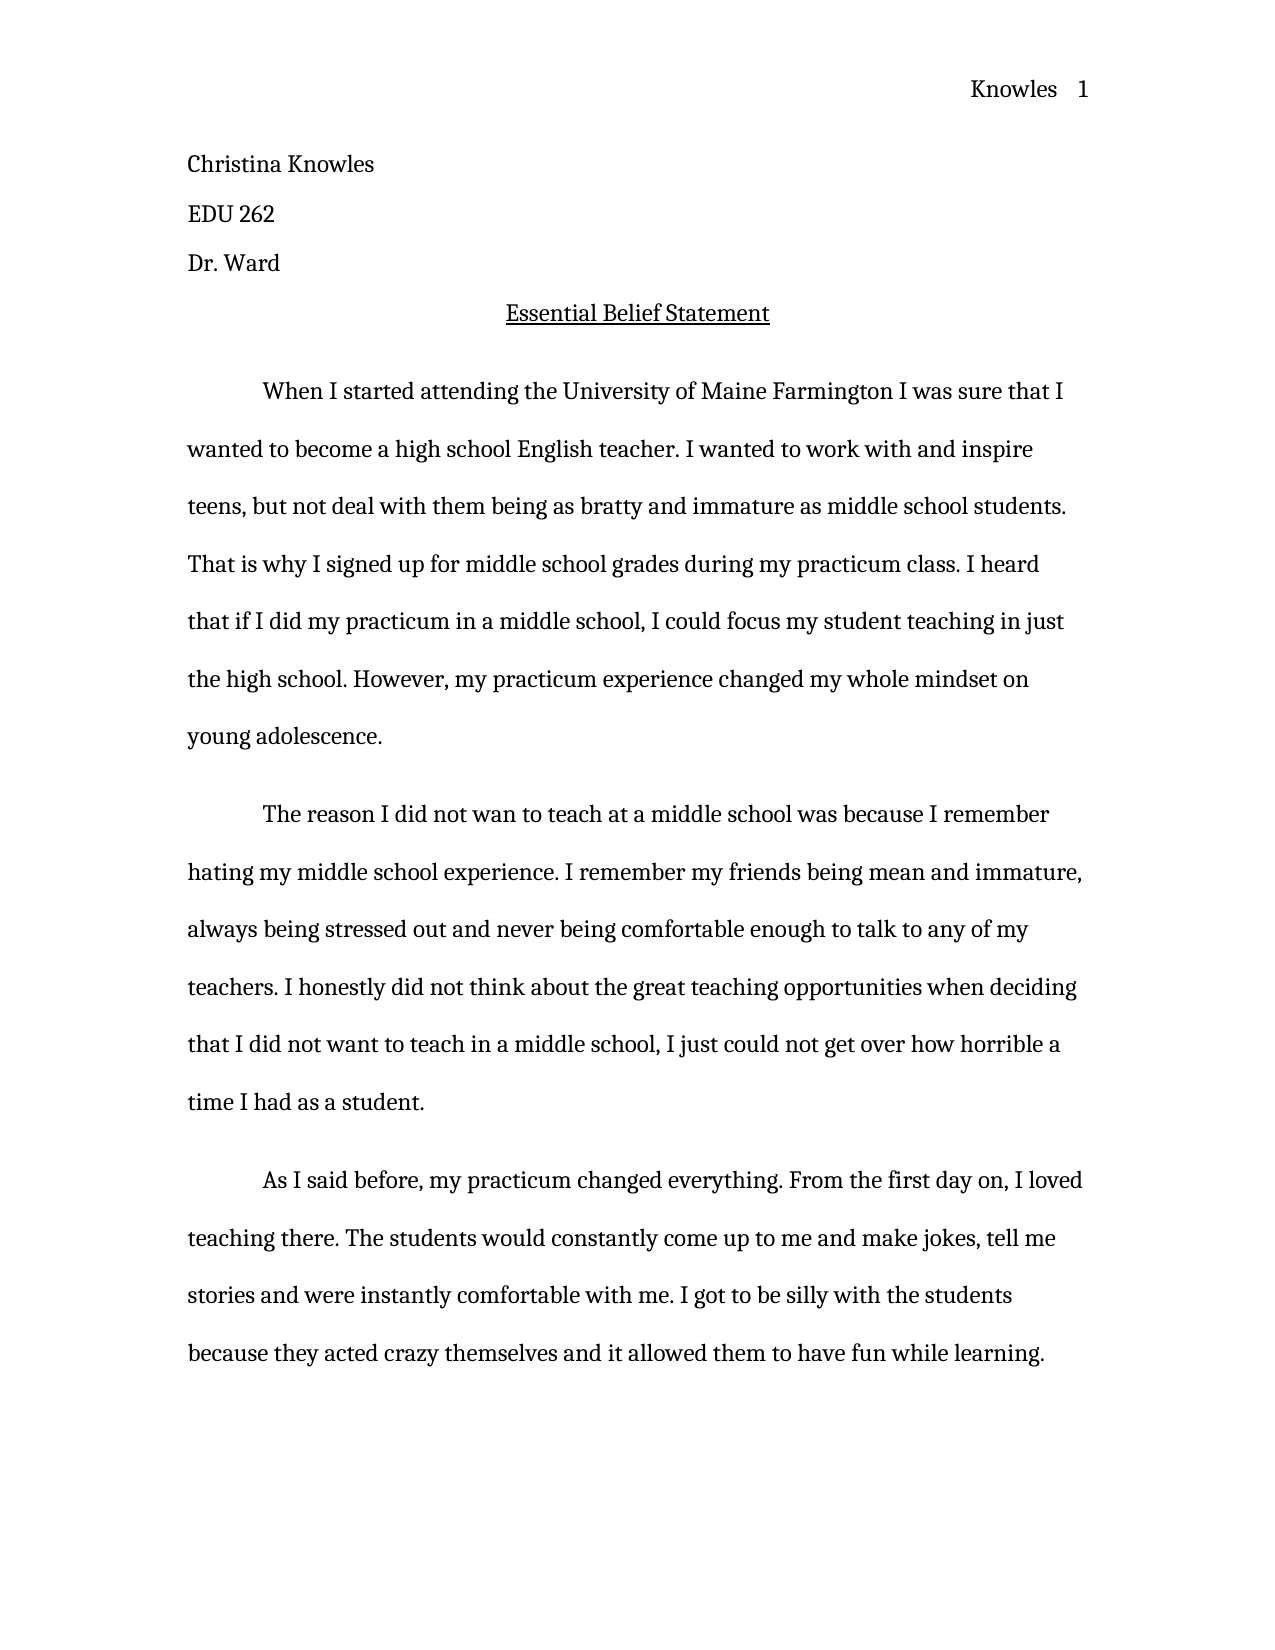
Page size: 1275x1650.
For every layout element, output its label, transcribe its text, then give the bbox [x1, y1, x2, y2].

text Essential Belief Statement [187, 299, 1087, 327]
text Christina Knowles [187, 150, 1087, 179]
text Dr. Ward [187, 249, 1087, 278]
text The reason I did not wan to teach at a middle school was because I remember hating my middle school experience. I remember my friends being mean and immature, always being stressed out and never being comfortable enough to talk to any of my teachers. I honestly did not think about the great teaching opportunities when deciding that I did not want to teach in a middle school, I just could not get over how horrible a time I had as a student. [187, 800, 1087, 1117]
text EDU 262 [187, 199, 1087, 228]
text As I said before, my practicum changed everything. From the first day on, I loved teaching there. The students would constantly come up to me and make jokes, tell me stories and were instantly comfortable with me. I got to be silly with the students because they acted crazy themselves and it allowed them to have fun while learning. [187, 1166, 1087, 1367]
text When I started attending the University of Maine Farmington I was sure that I wanted to become a high school English teacher. I wanted to work with and inspire teens, but not deal with them being as bratty and immature as middle school students. That is why I signed up for middle school grades during my practicum class. I heard that if I did my practicum in a middle school, I could focus my student teaching in just the high school. However, my practicum experience changed my whole mindset on young adolescence. [187, 377, 1087, 751]
